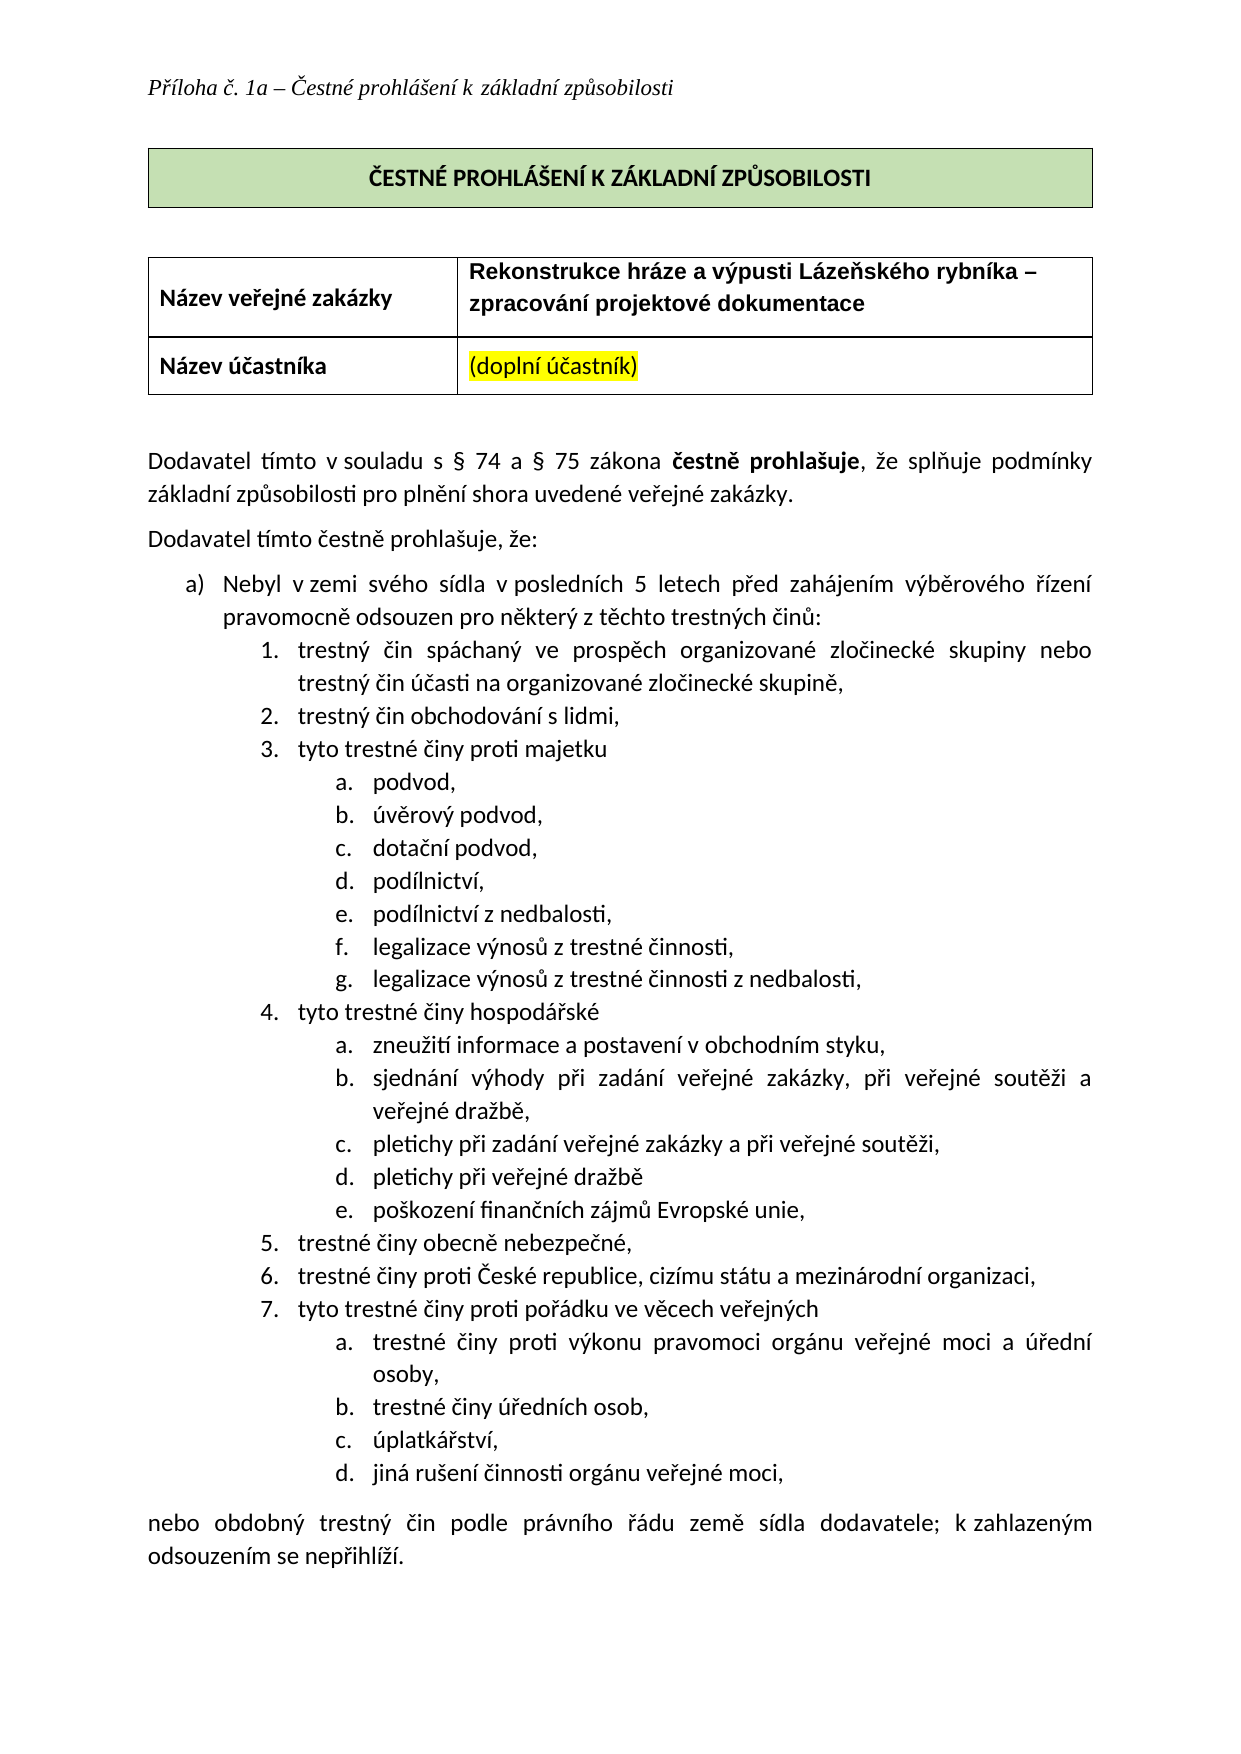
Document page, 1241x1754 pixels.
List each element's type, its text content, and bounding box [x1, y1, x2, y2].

table_header Název veřejné zakázky [149, 258, 457, 336]
list pletichy při zadání veřejné zakázky a při veřejné soutěži, [335, 1128, 1093, 1159]
text Dodavatel tímto v souladu s § 74 a § 75 zákona čestně prohlašuje, že splňuje podmínky základní způsobilosti pro plnění shora uvedené veřejné zakázky. [148, 445, 1093, 508]
list podílnictví z nedbalosti, [335, 898, 1093, 928]
table_cell (doplní účastník) [458, 338, 1092, 394]
table_header ČESTNÉ PROHLÁŠENÍ K ZÁKLADNÍ ZPŮSOBILOSTI [149, 149, 1092, 207]
list trestný čin spáchaný ve prospěch organizované zločinecké skupiny nebo trestný čin účasti na organizované zločinecké skupině, [260, 634, 1093, 698]
list podvod, [335, 766, 1093, 797]
list Nebyl v zemi svého sídla v posledních 5 letech před zahájením výběrového řízení pravomocně odsouzen pro některý z těchto trestných činů: [185, 569, 1093, 632]
list úplatkářství, [335, 1424, 1093, 1455]
text nebo obdobný trestný čin podle právního řádu země sídla dodavatele; k zahlazeným odsouzením se nepřihlíží. [148, 1507, 1093, 1570]
list tyto trestné činy proti pořádku ve věcech veřejných [260, 1293, 1093, 1323]
list trestné činy obecně nebezpečné, [260, 1227, 1093, 1257]
list trestné činy proti České republice, cizímu státu a mezinárodní organizaci, [260, 1260, 1093, 1290]
list zneužití informace a postavení v obchodním styku, [335, 1029, 1093, 1060]
list podílnictví, [335, 865, 1093, 895]
list sjednání výhody při zadání veřejné zakázky, při veřejné soutěži a veřejné dražbě, [335, 1062, 1093, 1126]
list pletichy při veřejné dražbě [335, 1161, 1093, 1192]
text Dodavatel tímto čestně prohlašuje, že: [148, 523, 1093, 554]
list trestný čin obchodování s lidmi, [260, 700, 1093, 731]
list trestné činy proti výkonu pravomoci orgánu veřejné moci a úřední osoby, [335, 1326, 1093, 1389]
table_header Rekonstrukce hráze a výpusti Lázeňského rybníka – zpracování projektové dokumentace [458, 258, 1092, 336]
list tyto trestné činy hospodářské [260, 997, 1093, 1027]
list jiná rušení činnosti orgánu veřejné moci, [335, 1457, 1093, 1488]
list legalizace výnosů z trestné činnosti z nedbalosti, [335, 964, 1093, 994]
list trestné činy úředních osob, [335, 1392, 1093, 1422]
list dotační podvod, [335, 832, 1093, 862]
table_cell Název účastníka [149, 338, 457, 394]
list poškození finančních zájmů Evropské unie, [335, 1194, 1093, 1224]
list tyto trestné činy proti majetku [260, 733, 1093, 764]
list legalizace výnosů z trestné činnosti, [335, 931, 1093, 961]
list úvěrový podvod, [335, 799, 1093, 829]
